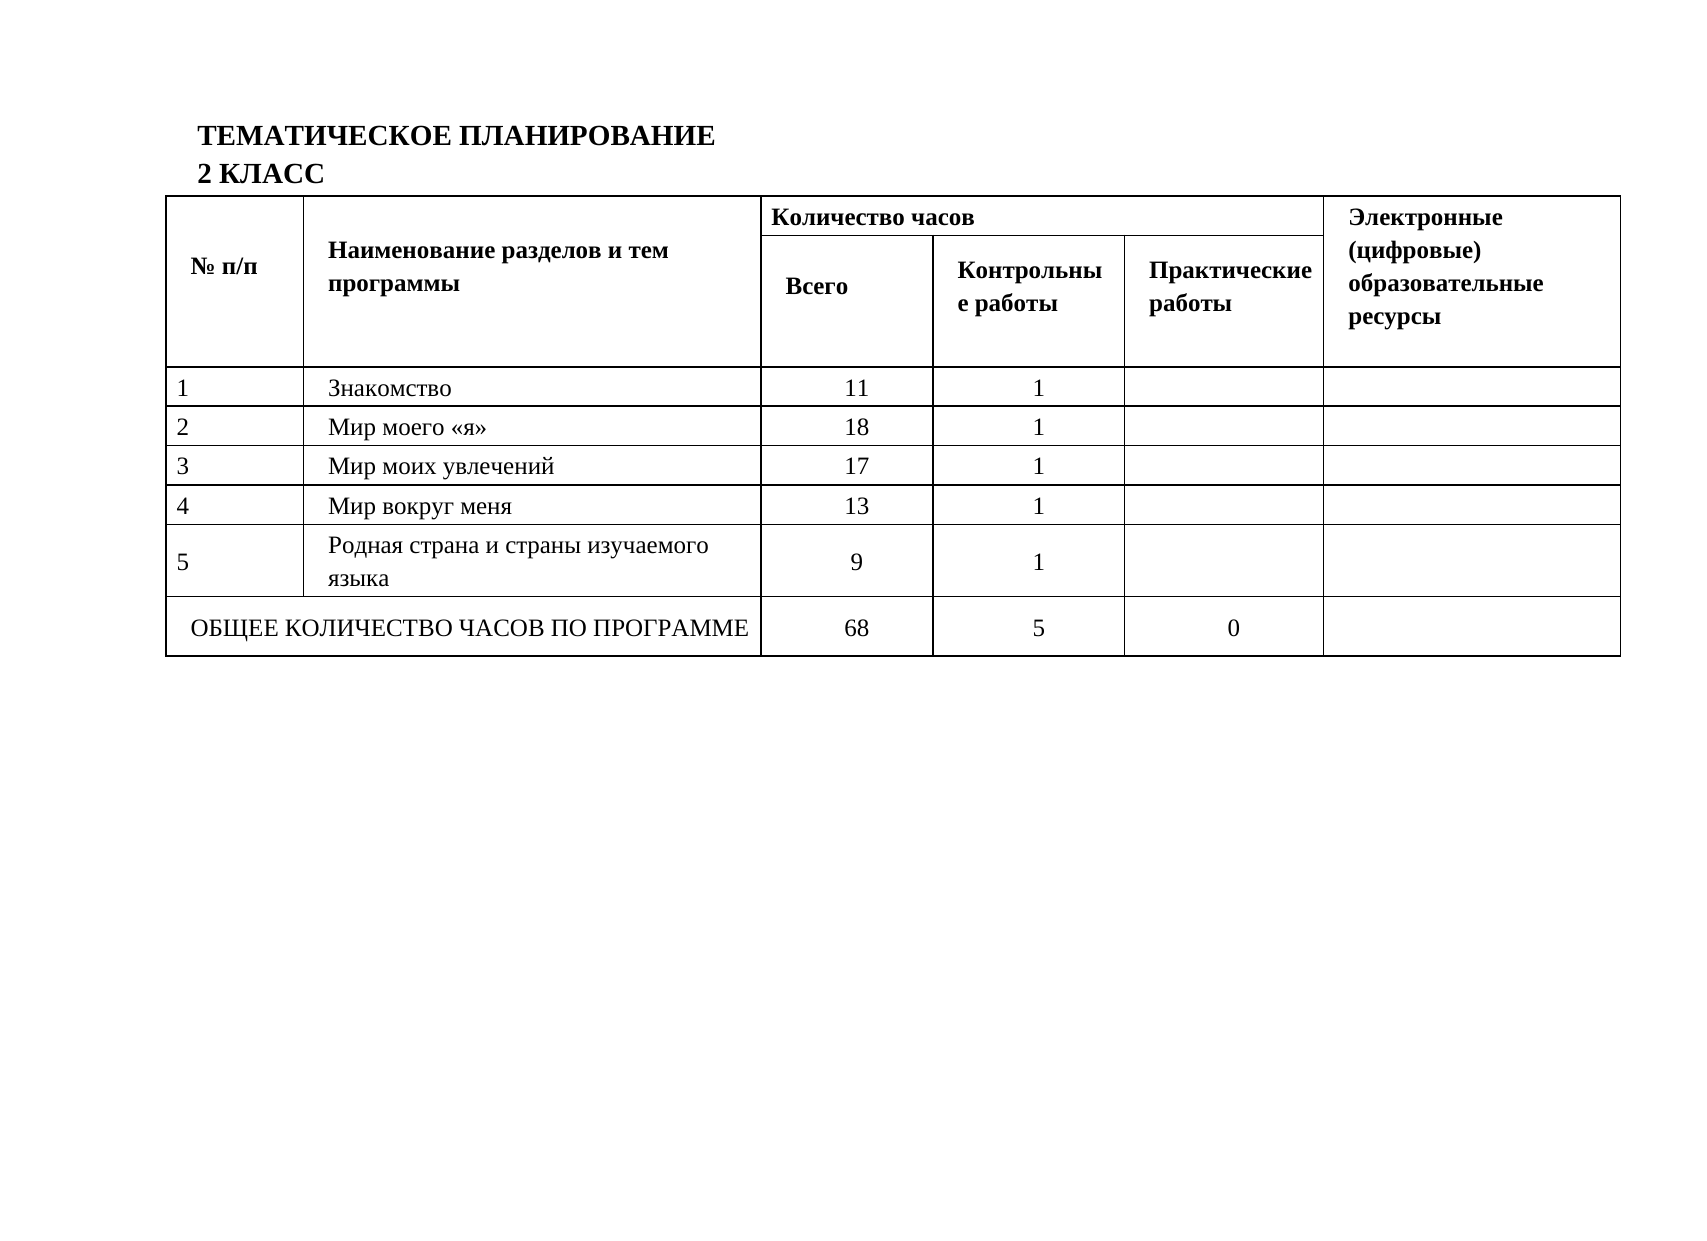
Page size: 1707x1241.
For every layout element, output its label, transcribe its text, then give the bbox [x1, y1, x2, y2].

table_cell [1324, 446, 1620, 484]
table_cell Мир вокруг меня [304, 486, 760, 523]
table_cell [1324, 486, 1620, 523]
text ТЕМАТИЧЕСКОЕ ПЛАНИРОВАНИЕ [190, 118, 1618, 152]
table_cell 18 [762, 407, 932, 445]
table_cell [1125, 368, 1323, 405]
table_cell [1324, 525, 1620, 596]
table_cell [1324, 597, 1620, 655]
table_cell 1 [934, 486, 1124, 523]
table_cell ОБЩЕЕ КОЛИЧЕСТВО ЧАСОВ ПО ПРОГРАММЕ [167, 597, 760, 655]
table_cell [1324, 407, 1620, 445]
table_cell 17 [762, 446, 932, 484]
table_cell Всего [762, 236, 932, 366]
table_cell 2 [167, 407, 303, 445]
table_cell Контрольные работы [934, 236, 1124, 366]
table_cell Знакомство [304, 368, 760, 405]
table_cell 1 [934, 446, 1124, 484]
table_cell 9 [762, 525, 932, 596]
table_cell 5 [934, 597, 1124, 655]
table_cell 1 [934, 525, 1124, 596]
table_header Количество часов [762, 197, 1323, 234]
table_cell 5 [167, 525, 303, 596]
table_cell Родная страна и страны изучаемого языка [304, 525, 760, 596]
table_cell Практические работы [1125, 236, 1323, 366]
table_cell 11 [762, 368, 932, 405]
table_cell 1 [934, 368, 1124, 405]
table_cell Мир моего «я» [304, 407, 760, 445]
text 2 КЛАСС [190, 157, 1618, 190]
table_cell [1125, 486, 1323, 523]
table_cell Мир моих увлечений [304, 446, 760, 484]
table_cell 0 [1125, 597, 1323, 655]
table_cell 3 [167, 446, 303, 484]
table_header Электронные (цифровые) образовательные ресурсы [1324, 197, 1620, 366]
table_cell 1 [934, 407, 1124, 445]
table_cell 68 [762, 597, 932, 655]
table_cell 13 [762, 486, 932, 523]
table_header Наименование разделов и тем программы [304, 197, 760, 366]
table_cell [1125, 407, 1323, 445]
table_cell 4 [167, 486, 303, 523]
table_cell [1125, 525, 1323, 596]
table_cell 1 [167, 368, 303, 405]
table_header № п/п [167, 197, 303, 366]
table_cell [1324, 368, 1620, 405]
table_cell [1125, 446, 1323, 484]
